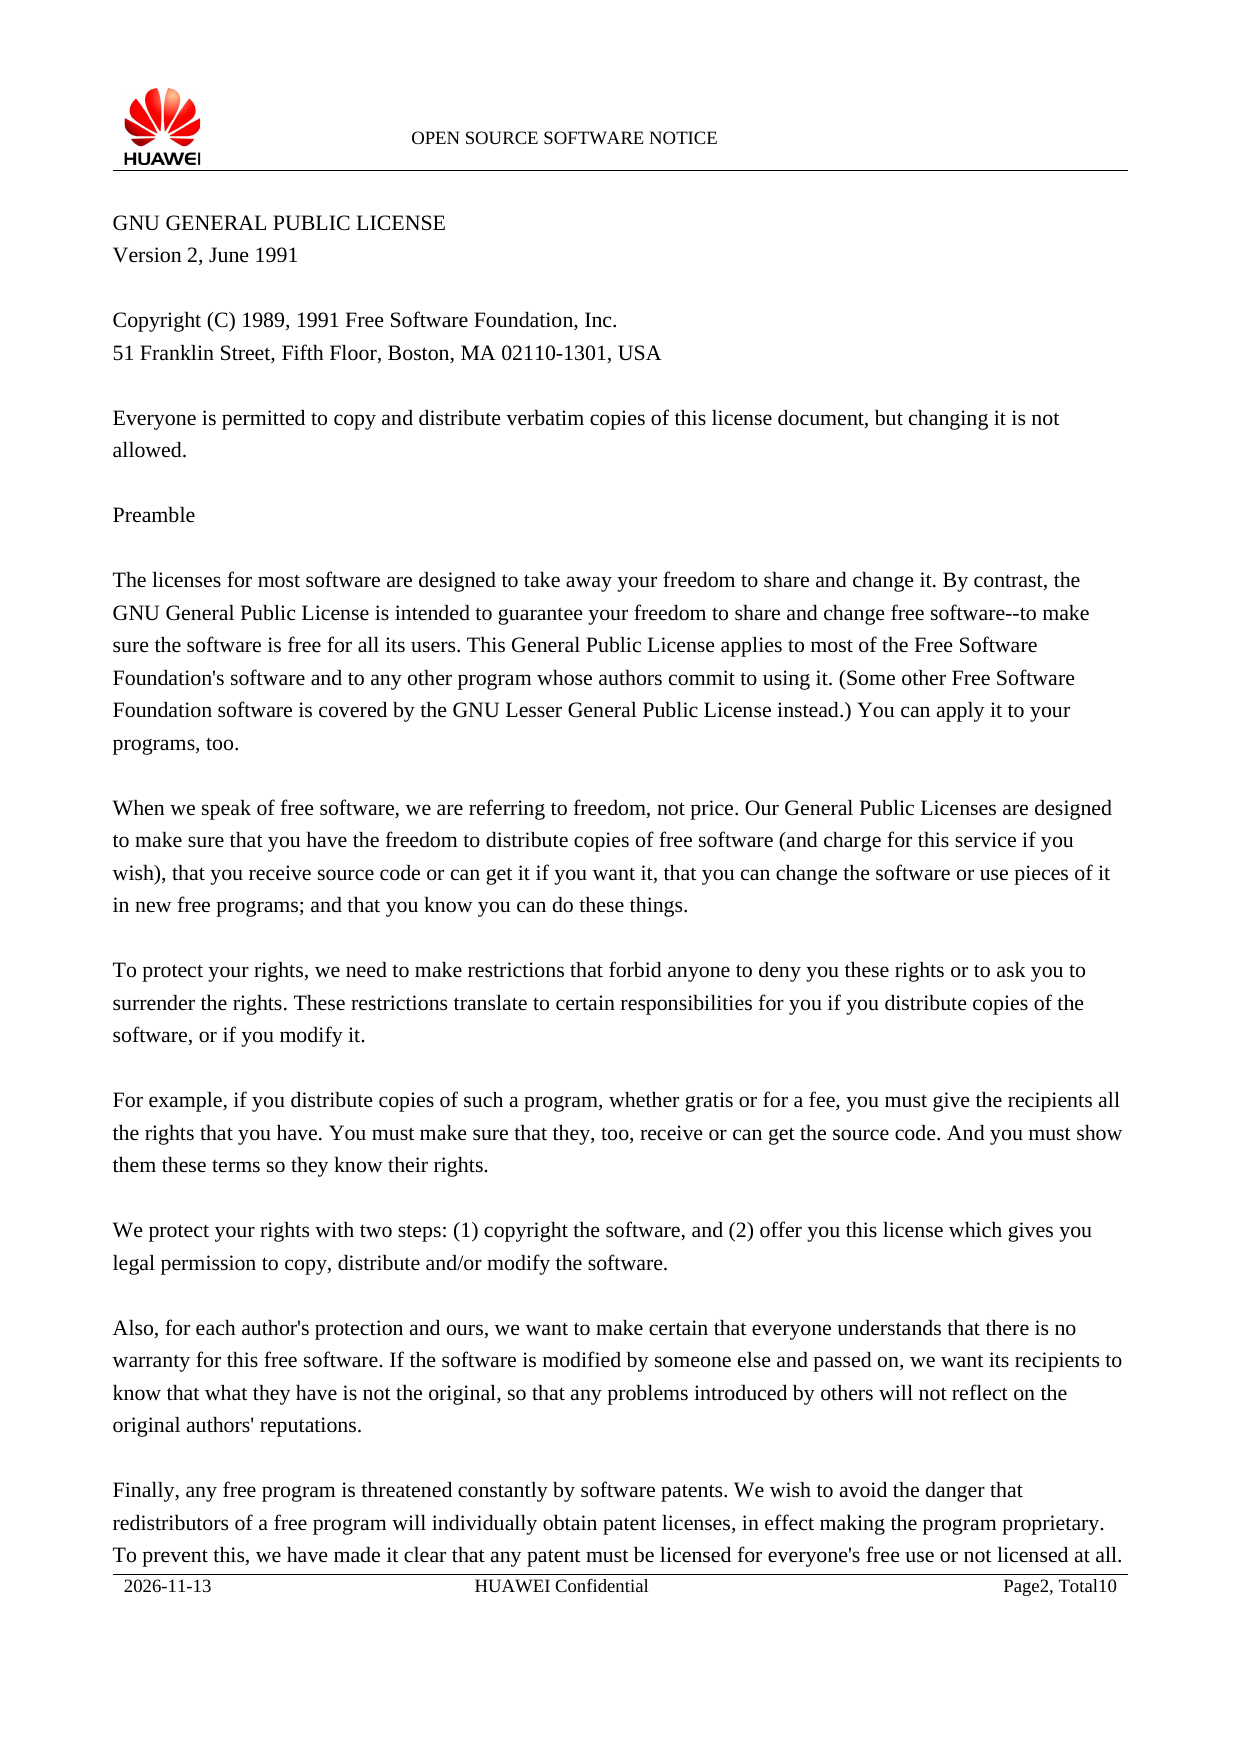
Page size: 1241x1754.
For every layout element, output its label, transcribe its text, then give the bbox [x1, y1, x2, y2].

picture [124, 88, 201, 165]
